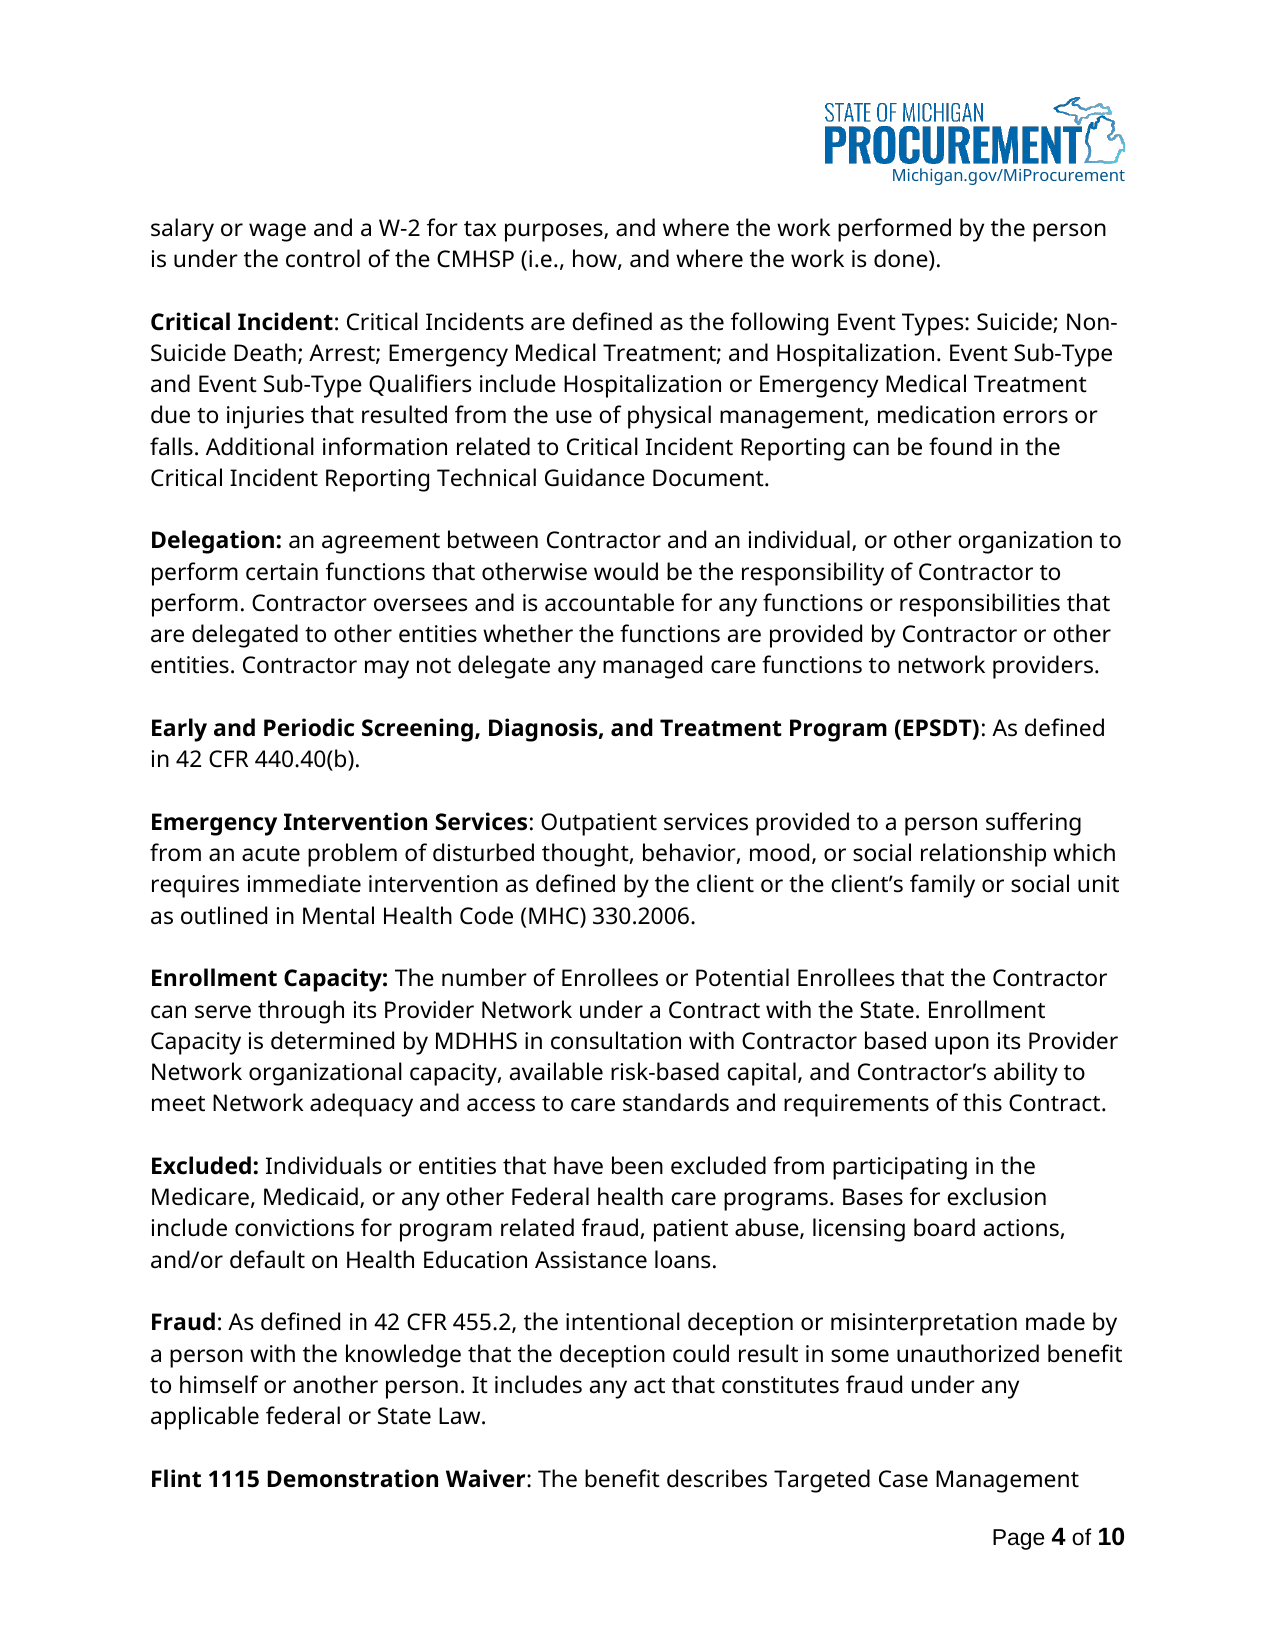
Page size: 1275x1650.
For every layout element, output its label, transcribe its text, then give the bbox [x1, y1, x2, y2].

text Fraud: As defined in 42 CFR 455.2, the intentional deception or misinterpretation made by a person with the knowledge that the deception could result in some unauthorized benefit to himself or another person. It includes any act that constitutes fraud under any applicable federal or State Law. [150, 1306, 1125, 1431]
text Emergency Intervention Services: Outpatient services provided to a person suffering from an acute problem of disturbed thought, behavior, mood, or social relationship which requires immediate intervention as defined by the client or the client’s family or social unit as outlined in Mental Health Code (MHC) 330.2006. [150, 806, 1125, 931]
text Delegation: an agreement between Contractor and an individual, or other organization to perform certain functions that otherwise would be the responsibility of Contractor to perform. Contractor oversees and is accountable for any functions or responsibilities that are delegated to other entities whether the functions are provided by Contractor or other entities. Contractor may not delegate any managed care functions to network providers. [150, 524, 1125, 681]
text Early and Periodic Screening, Diagnosis, and Treatment Program (EPSDT): As defined in 42 CFR 440.40(b). [150, 712, 1125, 774]
text Enrollment Capacity: The number of Enrollees or Potential Enrollees that the Contractor can serve through its Provider Network under a Contract with the State. Enrollment Capacity is determined by MDHHS in consultation with Contractor based upon its Provider Network organizational capacity, available risk-based capital, and Contractor’s ability to meet Network adequacy and access to care standards and requirements of this Contract. [150, 962, 1125, 1118]
text Critical Incident: Critical Incidents are defined as the following Event Types: Suicide; Non-Suicide Death; Arrest; Emergency Medical Treatment; and Hospitalization. Event Sub-Type and Event Sub-Type Qualifiers include Hospitalization or Emergency Medical Treatment due to injuries that resulted from the use of physical management, medication errors or falls. Additional information related to Critical Incident Reporting can be found in the Critical Incident Reporting Technical Guidance Document. [150, 305, 1125, 493]
text Excluded: Individuals or entities that have been excluded from participating in the Medicare, Medicaid, or any other Federal health care programs. Bases for exclusion include convictions for program related fraud, patient abuse, licensing board actions, and/or default on Health Education Assistance loans. [150, 1150, 1123, 1275]
picture [825, 97, 1125, 164]
